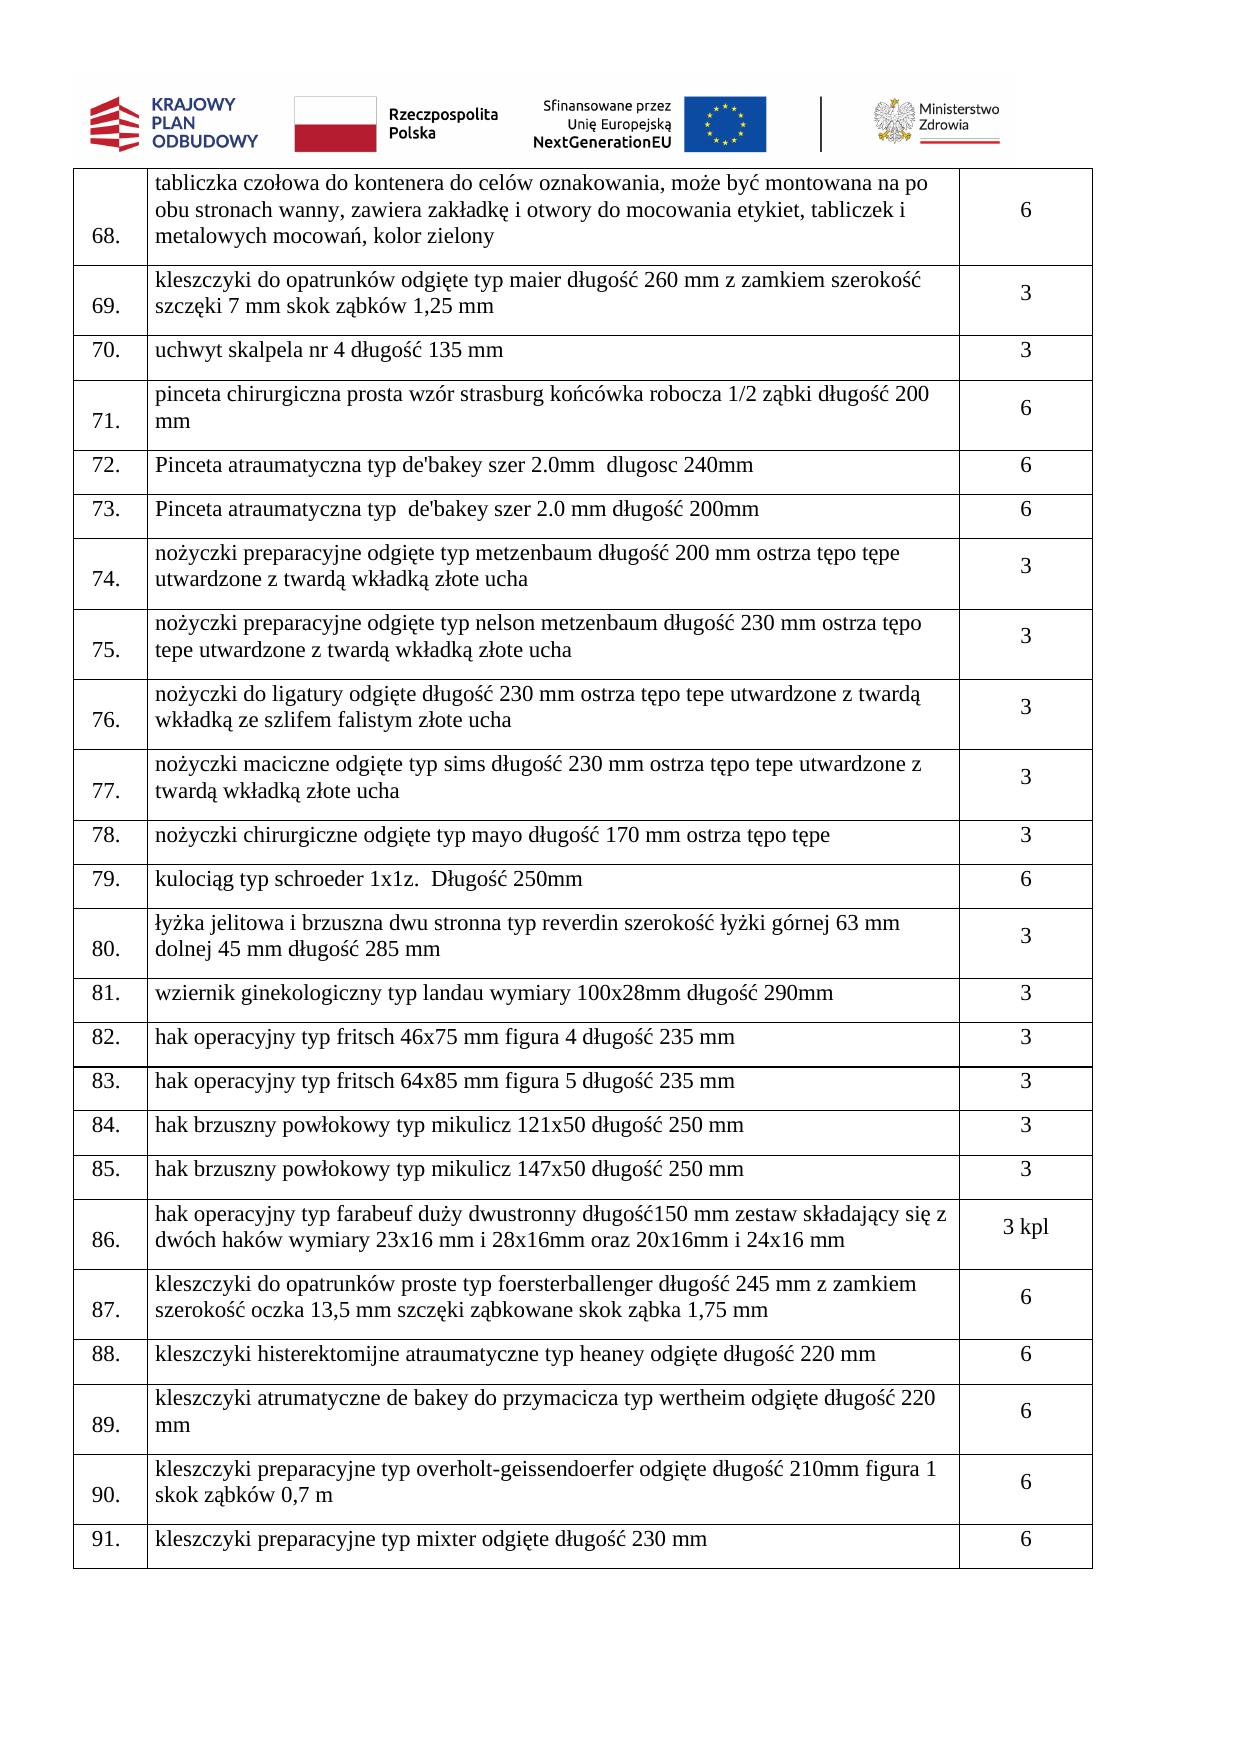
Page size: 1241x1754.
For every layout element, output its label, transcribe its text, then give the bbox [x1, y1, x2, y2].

table_cell 3 [960, 909, 1092, 978]
table_cell [74, 1525, 147, 1568]
table_cell 6 [960, 451, 1092, 494]
table_cell [74, 909, 147, 978]
table_cell [74, 821, 147, 864]
table_cell 3 [960, 1068, 1092, 1110]
table_cell 6 [960, 1385, 1092, 1454]
table_cell hak brzuszny powłokowy typ mikulicz 121x50 długość 250 mm [148, 1111, 959, 1154]
table_cell hak operacyjny typ fritsch 64x85 mm figura 5 długość 235 mm [148, 1068, 959, 1110]
table_cell 3 [960, 1023, 1092, 1066]
table_cell 6 [960, 1340, 1092, 1383]
table_cell 3 [960, 1111, 1092, 1154]
table_cell [74, 680, 147, 749]
table_cell [74, 169, 147, 265]
table_cell [74, 1023, 147, 1066]
table_cell 3 kpl [960, 1200, 1092, 1269]
picture [73, 73, 1019, 168]
table_cell 3 [960, 750, 1092, 820]
table_cell nożyczki preparacyjne odgięte typ metzenbaum długość 200 mm ostrza tępo tępe utwardzone z twardą wkładką złote ucha [148, 539, 959, 608]
table_cell łyżka jelitowa i brzuszna dwu stronna typ reverdin szerokość łyżki górnej 63 mm dolnej 45 mm długość 285 mm [148, 909, 959, 978]
table_cell 6 [960, 865, 1092, 908]
table_cell Pinceta atraumatyczna typ de'bakey szer 2.0 mm długość 200mm [148, 495, 959, 538]
table_cell wziernik ginekologiczny typ landau wymiary 100x28mm długość 290mm [148, 979, 959, 1022]
table_cell [74, 451, 147, 494]
table_cell [74, 539, 147, 608]
table_cell hak operacyjny typ fritsch 46x75 mm figura 4 długość 235 mm [148, 1023, 959, 1066]
table_cell 3 [960, 539, 1092, 608]
table_cell [74, 1111, 147, 1154]
table_cell [74, 1270, 147, 1339]
table_cell 3 [960, 979, 1092, 1022]
table_cell 3 [960, 680, 1092, 749]
table_cell [74, 1455, 147, 1524]
table_cell kleszczyki histerektomijne atraumatyczne typ heaney odgięte długość 220 mm [148, 1340, 959, 1383]
table_cell pinceta chirurgiczna prosta wzór strasburg końcówka robocza 1/2 ząbki długość 200 mm [148, 381, 959, 450]
table_cell kleszczyki do opatrunków proste typ foersterballenger długość 245 mm z zamkiem szerokość oczka 13,5 mm szczęki ząbkowane skok ząbka 1,75 mm [148, 1270, 959, 1339]
table_cell 6 [960, 381, 1092, 450]
table_cell nożyczki do ligatury odgięte długość 230 mm ostrza tępo tepe utwardzone z twardą wkładką ze szlifem falistym złote ucha [148, 680, 959, 749]
table_cell [74, 979, 147, 1022]
table_cell kleszczyki do opatrunków odgięte typ maier długość 260 mm z zamkiem szerokość szczęki 7 mm skok ząbków 1,25 mm [148, 266, 959, 335]
table_cell 6 [960, 495, 1092, 538]
table_cell 3 [960, 1156, 1092, 1198]
table_cell kleszczyki preparacyjne typ overholt-geissendoerfer odgięte długość 210mm figura 1 skok ząbków 0,7 m [148, 1455, 959, 1524]
table_cell [74, 1200, 147, 1269]
table_cell uchwyt skalpela nr 4 długość 135 mm [148, 336, 959, 379]
table_cell 6 [960, 1525, 1092, 1568]
table_cell nożyczki chirurgiczne odgięte typ mayo długość 170 mm ostrza tępo tępe [148, 821, 959, 864]
table_cell [74, 1068, 147, 1110]
table_cell 6 [960, 1455, 1092, 1524]
table_cell 3 [960, 336, 1092, 379]
table_cell [74, 266, 147, 335]
table_cell tabliczka czołowa do kontenera do celów oznakowania, może być montowana na po obu stronach wanny, zawiera zakładkę i otwory do mocowania etykiet, tabliczek i metalowych mocowań, kolor zielony [148, 169, 959, 265]
table_cell [74, 750, 147, 820]
table_cell 6 [960, 169, 1092, 265]
table_cell hak brzuszny powłokowy typ mikulicz 147x50 długość 250 mm [148, 1156, 959, 1198]
table_cell [74, 1340, 147, 1383]
table_cell nożyczki preparacyjne odgięte typ nelson metzenbaum długość 230 mm ostrza tępo tepe utwardzone z twardą wkładką złote ucha [148, 610, 959, 679]
table_cell 3 [960, 610, 1092, 679]
table_cell kulociąg typ schroeder 1x1z. Długość 250mm [148, 865, 959, 908]
table_cell [74, 1156, 147, 1198]
table_cell 3 [960, 266, 1092, 335]
table_cell [74, 865, 147, 908]
table_cell nożyczki maciczne odgięte typ sims długość 230 mm ostrza tępo tepe utwardzone z twardą wkładką złote ucha [148, 750, 959, 820]
table_cell [74, 1385, 147, 1454]
table_cell [74, 495, 147, 538]
table_cell [74, 336, 147, 379]
table_cell Pinceta atraumatyczna typ de'bakey szer 2.0mm dlugosc 240mm [148, 451, 959, 494]
table_cell kleszczyki atrumatyczne de bakey do przymacicza typ wertheim odgięte długość 220 mm [148, 1385, 959, 1454]
table_cell hak operacyjny typ farabeuf duży dwustronny długość150 mm zestaw składający się z dwóch haków wymiary 23x16 mm i 28x16mm oraz 20x16mm i 24x16 mm [148, 1200, 959, 1269]
table_cell 6 [960, 1270, 1092, 1339]
table_cell kleszczyki preparacyjne typ mixter odgięte długość 230 mm [148, 1525, 959, 1568]
table_cell 3 [960, 821, 1092, 864]
table_cell [74, 610, 147, 679]
table_cell [74, 381, 147, 450]
